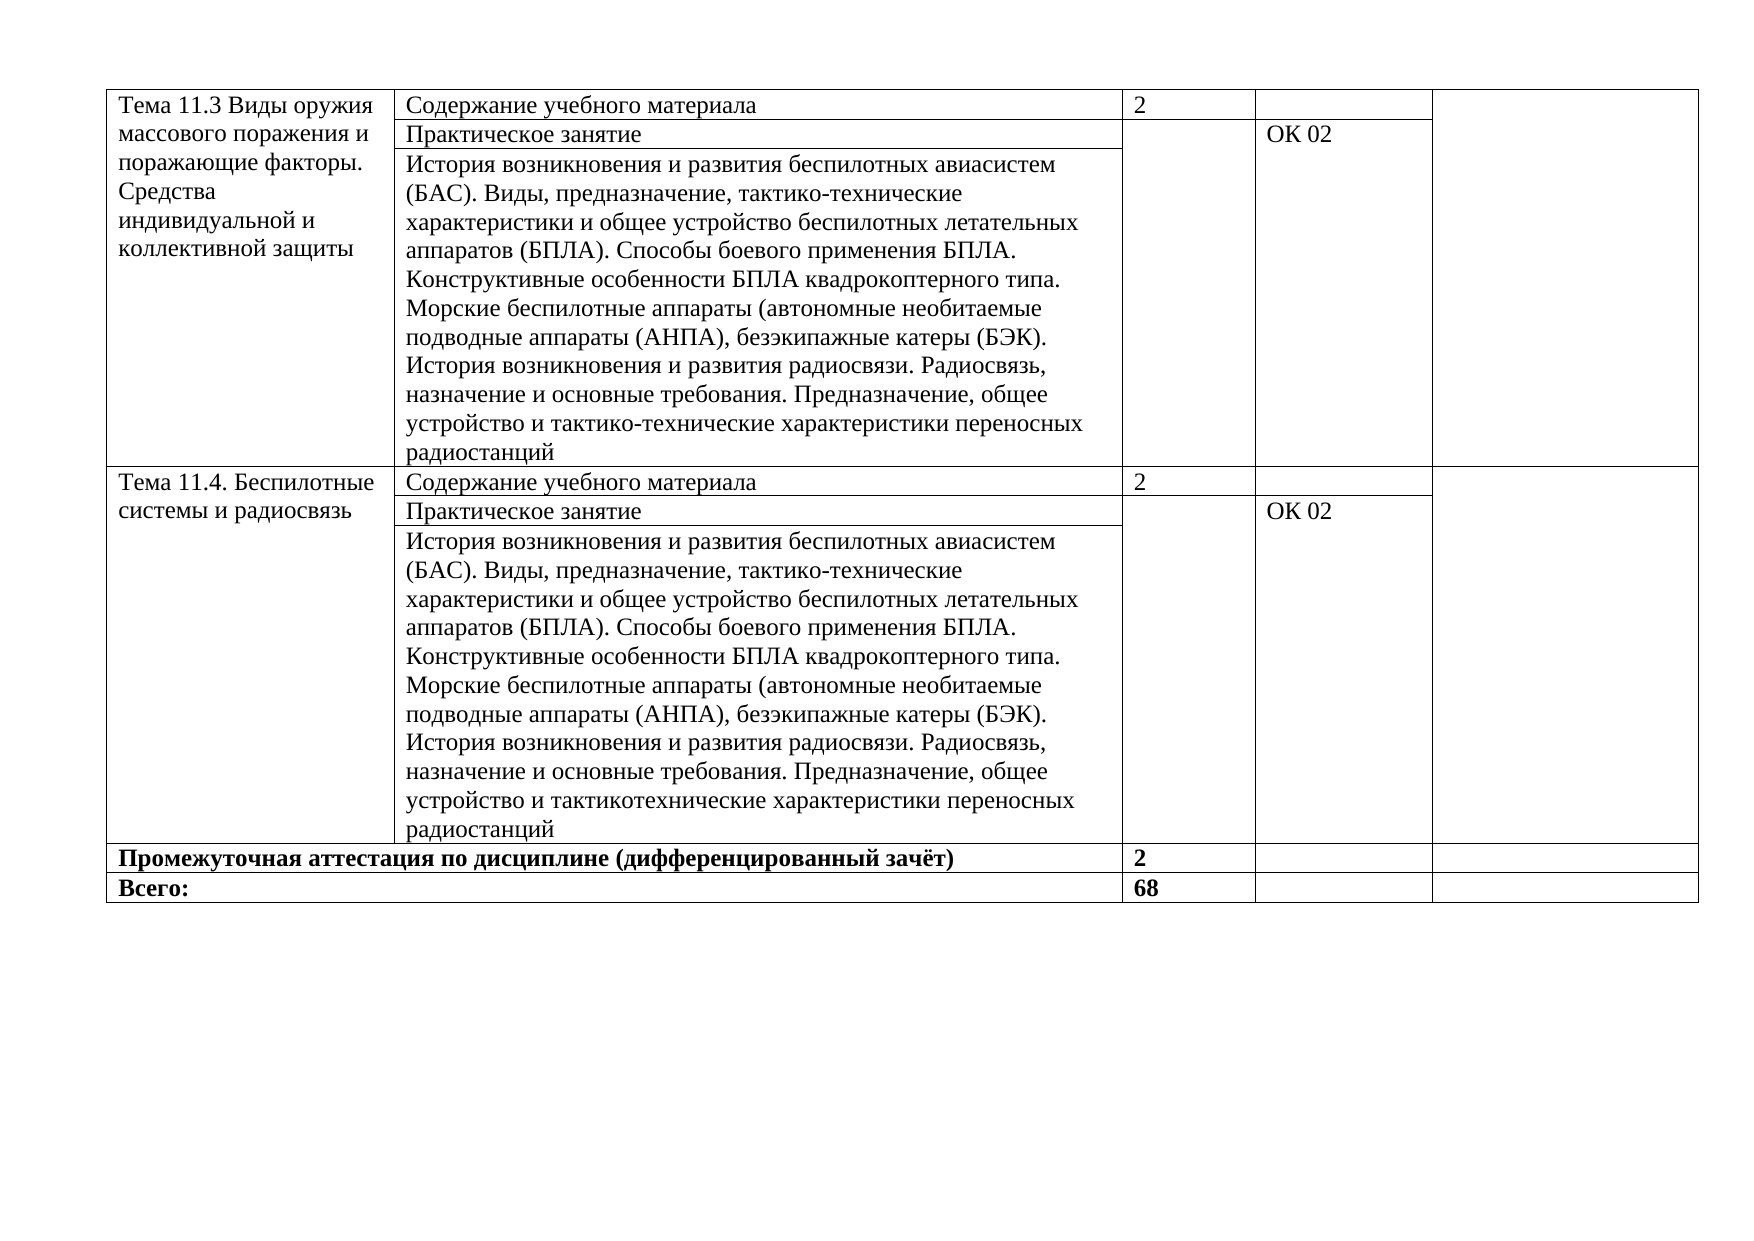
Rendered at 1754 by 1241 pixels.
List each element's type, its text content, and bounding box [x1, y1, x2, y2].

table_cell Промежуточная аттестация по дисциплине (дифференцированный зачёт) [107, 844, 1122, 872]
table_cell Тема 11.3 Виды оружия массового поражения и поражающие факторы. Средства индивидуальной и коллективной защиты [107, 90, 394, 466]
table_cell Практическое занятие [395, 496, 1122, 525]
table_cell История возникновения и развития беспилотных авиасистем (БАС). Виды, предназначение, тактико-технические характеристики и общее устройство беспилотных летательных аппаратов (БПЛА). Способы боевого применения БПЛА. Конструктивные особенности БПЛА квадрокоптерного типа. Морские беспилотные аппараты (автономные необитаемые подводные аппараты (АНПА), безэкипажные катеры (БЭК). История возникновения и развития радиосвязи. Радиосвязь, назначение и основные требования. Предназначение, общее устройство и тактикотехнические характеристики переносных радиостанций [395, 526, 1122, 842]
table_cell ОК 02 [1256, 120, 1432, 466]
table_cell [1433, 90, 1698, 466]
table_cell 2 [1123, 467, 1255, 495]
table_cell Содержание учебного материала [395, 467, 1122, 495]
table_cell [1256, 873, 1432, 902]
table_cell 68 [1123, 873, 1255, 902]
table_cell [1123, 120, 1255, 466]
table_cell [1433, 873, 1698, 902]
table_cell 2 [1123, 90, 1255, 118]
table_cell [1433, 467, 1698, 842]
table_cell 2 [1123, 844, 1255, 872]
table_cell [1256, 467, 1432, 495]
table_cell История возникновения и развития беспилотных авиасистем (БАС). Виды, предназначение, тактико-технические характеристики и общее устройство беспилотных летательных аппаратов (БПЛА). Способы боевого применения БПЛА. Конструктивные особенности БПЛА квадрокоптерного типа. Морские беспилотные аппараты (автономные необитаемые подводные аппараты (АНПА), безэкипажные катеры (БЭК). История возникновения и развития радиосвязи. Радиосвязь, назначение и основные требования. Предназначение, общее устройство и тактико-технические характеристики переносных радиостанций [395, 149, 1122, 466]
table_cell Содержание учебного материала [395, 90, 1122, 118]
table_cell ОК 02 [1256, 496, 1432, 842]
table_cell [1123, 496, 1255, 842]
table_cell Тема 11.4. Беспилотные системы и радиосвязь [107, 467, 394, 842]
table_cell [1433, 844, 1698, 872]
table_cell [1256, 90, 1432, 118]
table_cell [1256, 844, 1432, 872]
table_cell Практическое занятие [395, 120, 1122, 148]
table_cell Всего: [107, 873, 1122, 902]
